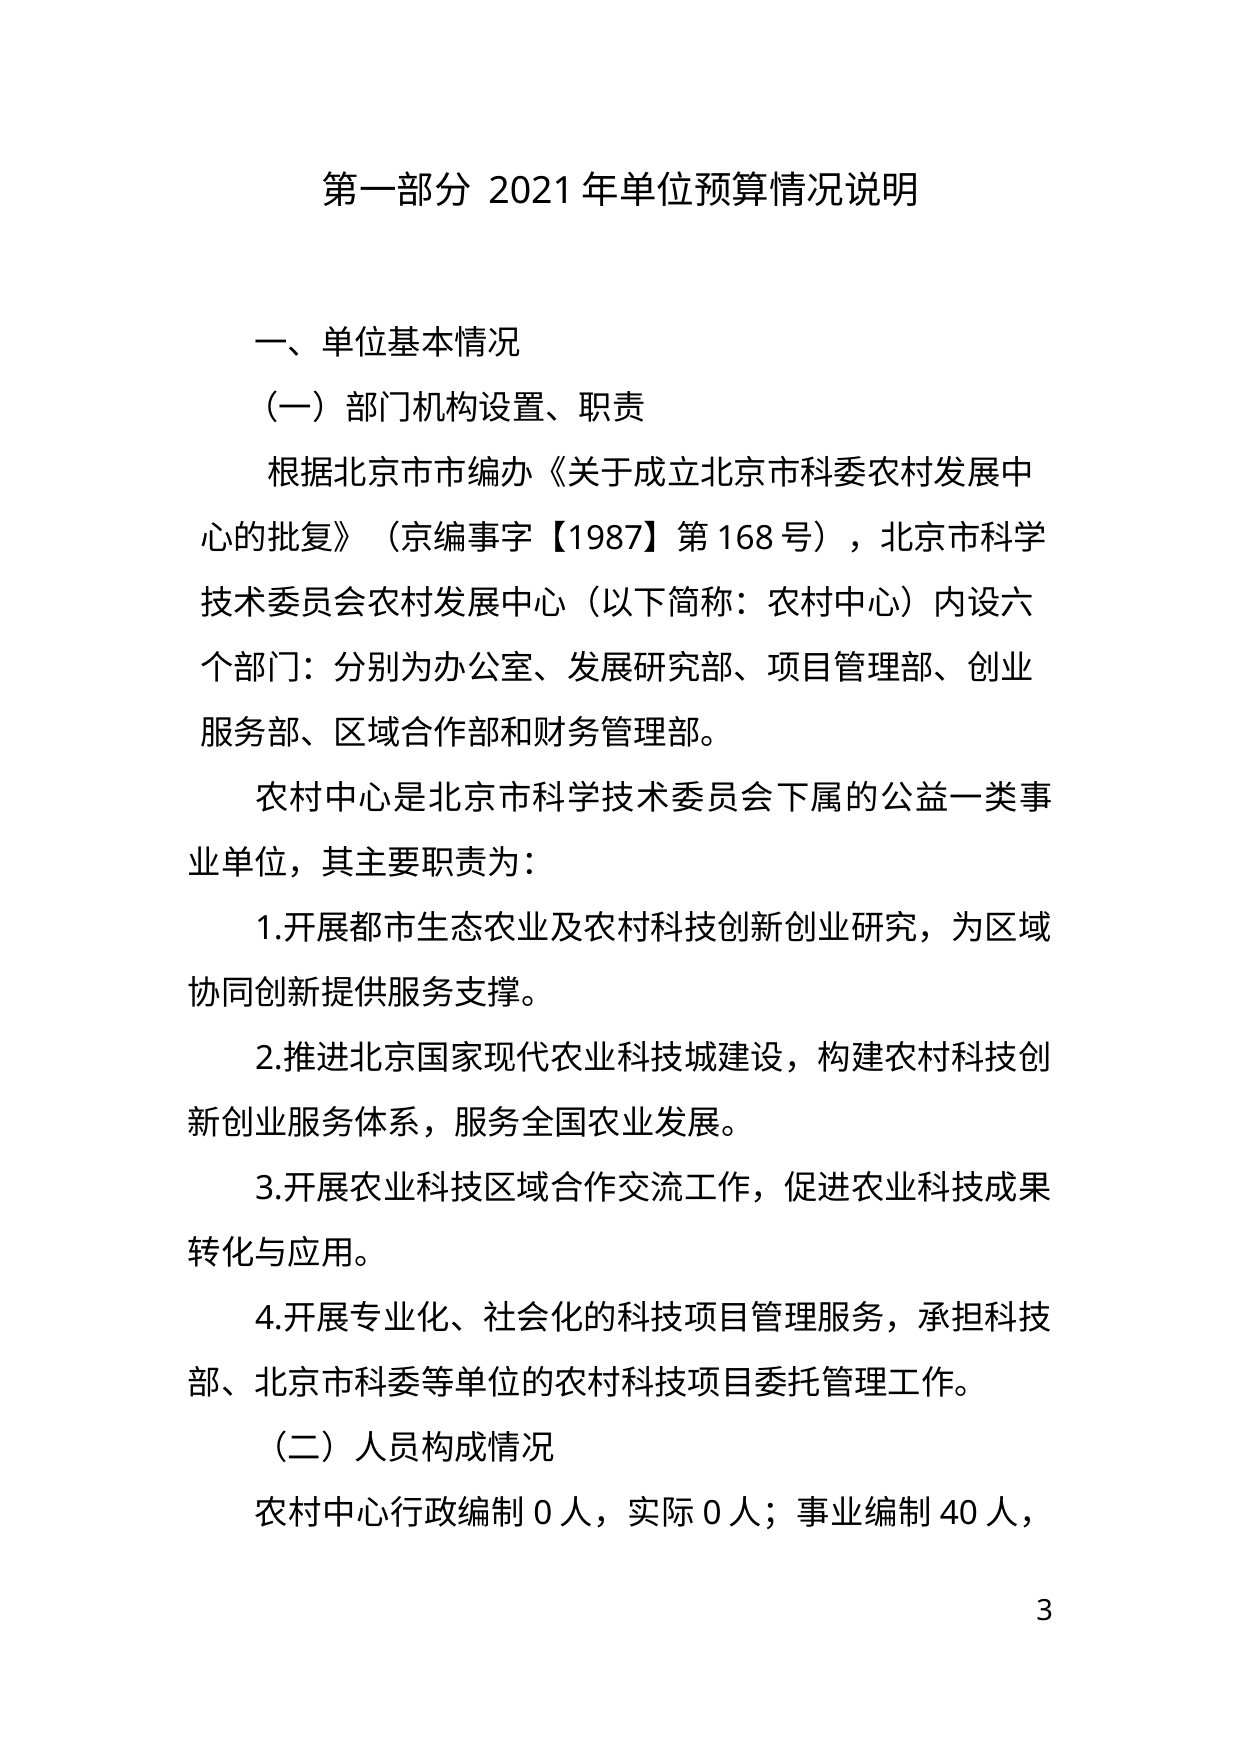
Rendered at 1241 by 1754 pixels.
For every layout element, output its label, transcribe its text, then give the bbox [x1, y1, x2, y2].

text 2.推进北京国家现代农业科技城建设，构建农村科技创新创业服务体系，服务全国农业发展。 [187, 1022, 1053, 1152]
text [187, 1477, 1053, 1542]
text 第一部分 2021年单位预算情况说明 [187, 155, 1053, 220]
text 3.开展农业科技区域合作交流工作，促进农业科技成果转化与应用。 [187, 1152, 1053, 1282]
text （二）人员构成情况 [187, 1412, 1053, 1477]
text 1.开展都市生态农业及农村科技创新创业研究，为区域协同创新提供服务支撑。 [187, 892, 1053, 1022]
text 4.开展专业化、社会化的科技项目管理服务，承担科技部、北京市科委等单位的农村科技项目委托管理工作。 [187, 1282, 1053, 1412]
text 农村中心是北京市科学技术委员会下属的公益一类事业单位，其主要职责为： [187, 762, 1053, 892]
text 根据北京市市编办《关于成立北京市科委农村发展中心的批复》（京编事字【1987】第168号），北京市科学技术委员会农村发展中心（以下简称：农村中心）内设六个部门：分别为办公室、发展研究部、项目管理部、创业服务部、区域合作部和财务管理部。 [200, 437, 1053, 762]
text 一、单位基本情况 [187, 307, 1053, 372]
text （一）部门机构设置、职责 [187, 372, 1053, 437]
